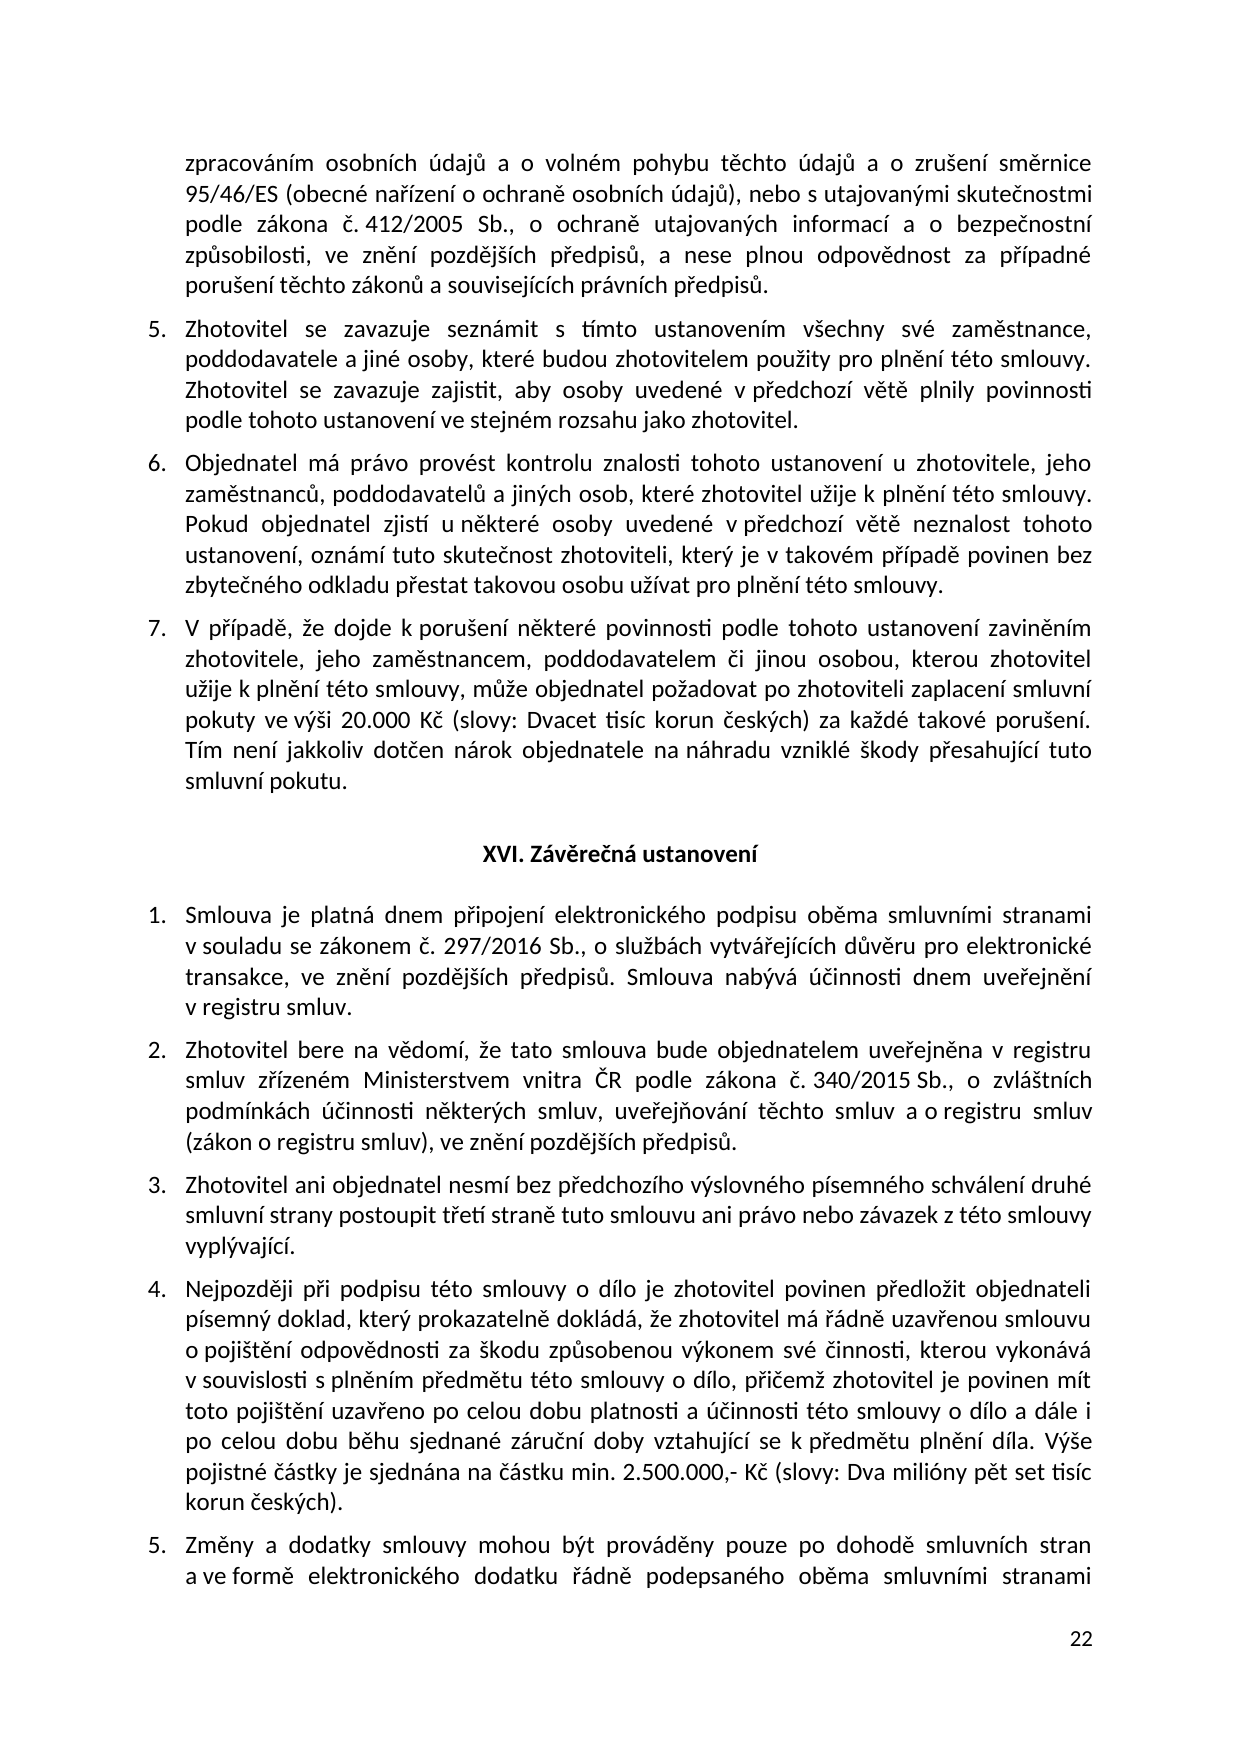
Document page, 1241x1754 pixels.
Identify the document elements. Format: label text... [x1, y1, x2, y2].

list Zhotovitel se zavazuje seznámit s tímto ustanovením všechny své zaměstnance, poddodavatele a jiné osoby, které budou zhotovitelem použity pro plnění této smlouvy. Zhotovitel se zavazuje zajistit, aby osoby uvedené v předchozí větě plnily povinnosti podle tohoto ustanovení ve stejném rozsahu jako zhotovitel. [148, 313, 1093, 435]
list V případě, že dojde k porušení některé povinnosti podle tohoto ustanovení zaviněním zhotovitele, jeho zaměstnancem, poddodavatelem či jinou osobou, kterou zhotovitel užije k plnění této smlouvy, může objednatel požadovat po zhotoviteli zaplacení smluvní pokuty ve výši 20.000 Kč (slovy: Dvacet tisíc korun českých) za každé takové porušení. Tím není jakkoliv dotčen nárok objednatele na náhradu vzniklé škody přesahující tuto smluvní pokutu. [148, 612, 1093, 796]
text XVI. Závěrečná ustanovení [148, 838, 1093, 869]
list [148, 148, 1093, 300]
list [148, 1529, 1093, 1591]
list Zhotovitel ani objednatel nesmí bez předchozího výslovného písemného schválení druhé smluvní strany postoupit třetí straně tuto smlouvu ani právo nebo závazek z této smlouvy vyplývající. [148, 1169, 1093, 1260]
list Zhotovitel bere na vědomí, že tato smlouva bude objednatelem uveřejněna v registru smluv zřízeném Ministerstvem vnitra ČR podle zákona č. 340/2015 Sb., o zvláštních podmínkách účinnosti některých smluv, uveřejňování těchto smluv a o registru smluv (zákon o registru smluv), ve znění pozdějších předpisů. [148, 1034, 1093, 1156]
list Objednatel má právo provést kontrolu znalosti tohoto ustanovení u zhotovitele, jeho zaměstnanců, poddodavatelů a jiných osob, které zhotovitel užije k plnění této smlouvy. Pokud objednatel zjistí u některé osoby uvedené v předchozí větě neznalost tohoto ustanovení, oznámí tuto skutečnost zhotoviteli, který je v takovém případě povinen bez zbytečného odkladu přestat takovou osobu užívat pro plnění této smlouvy. [148, 447, 1093, 600]
list Nejpozději při podpisu této smlouvy o dílo je zhotovitel povinen předložit objednateli písemný doklad, který prokazatelně dokládá, že zhotovitel má řádně uzavřenou smlouvu o pojištění odpovědnosti za škodu způsobenou výkonem své činnosti, kterou vykonává v souvislosti s plněním předmětu této smlouvy o dílo, přičemž zhotovitel je povinen mít toto pojištění uzavřeno po celou dobu platnosti a účinnosti této smlouvy o dílo a dále i po celou dobu běhu sjednané záruční doby vztahující se k předmětu plnění díla. Výše pojistné částky je sjednána na částku min. 2.500.000,- Kč (slovy: Dva milióny pět set tisíc korun českých). [148, 1273, 1093, 1517]
list Smlouva je platná dnem připojení elektronického podpisu oběma smluvními stranami v souladu se zákonem č. 297/2016 Sb., o službách vytvářejících důvěru pro elektronické transakce, ve znění pozdějších předpisů. Smlouva nabývá účinnosti dnem uveřejnění v registru smluv. [148, 899, 1093, 1022]
